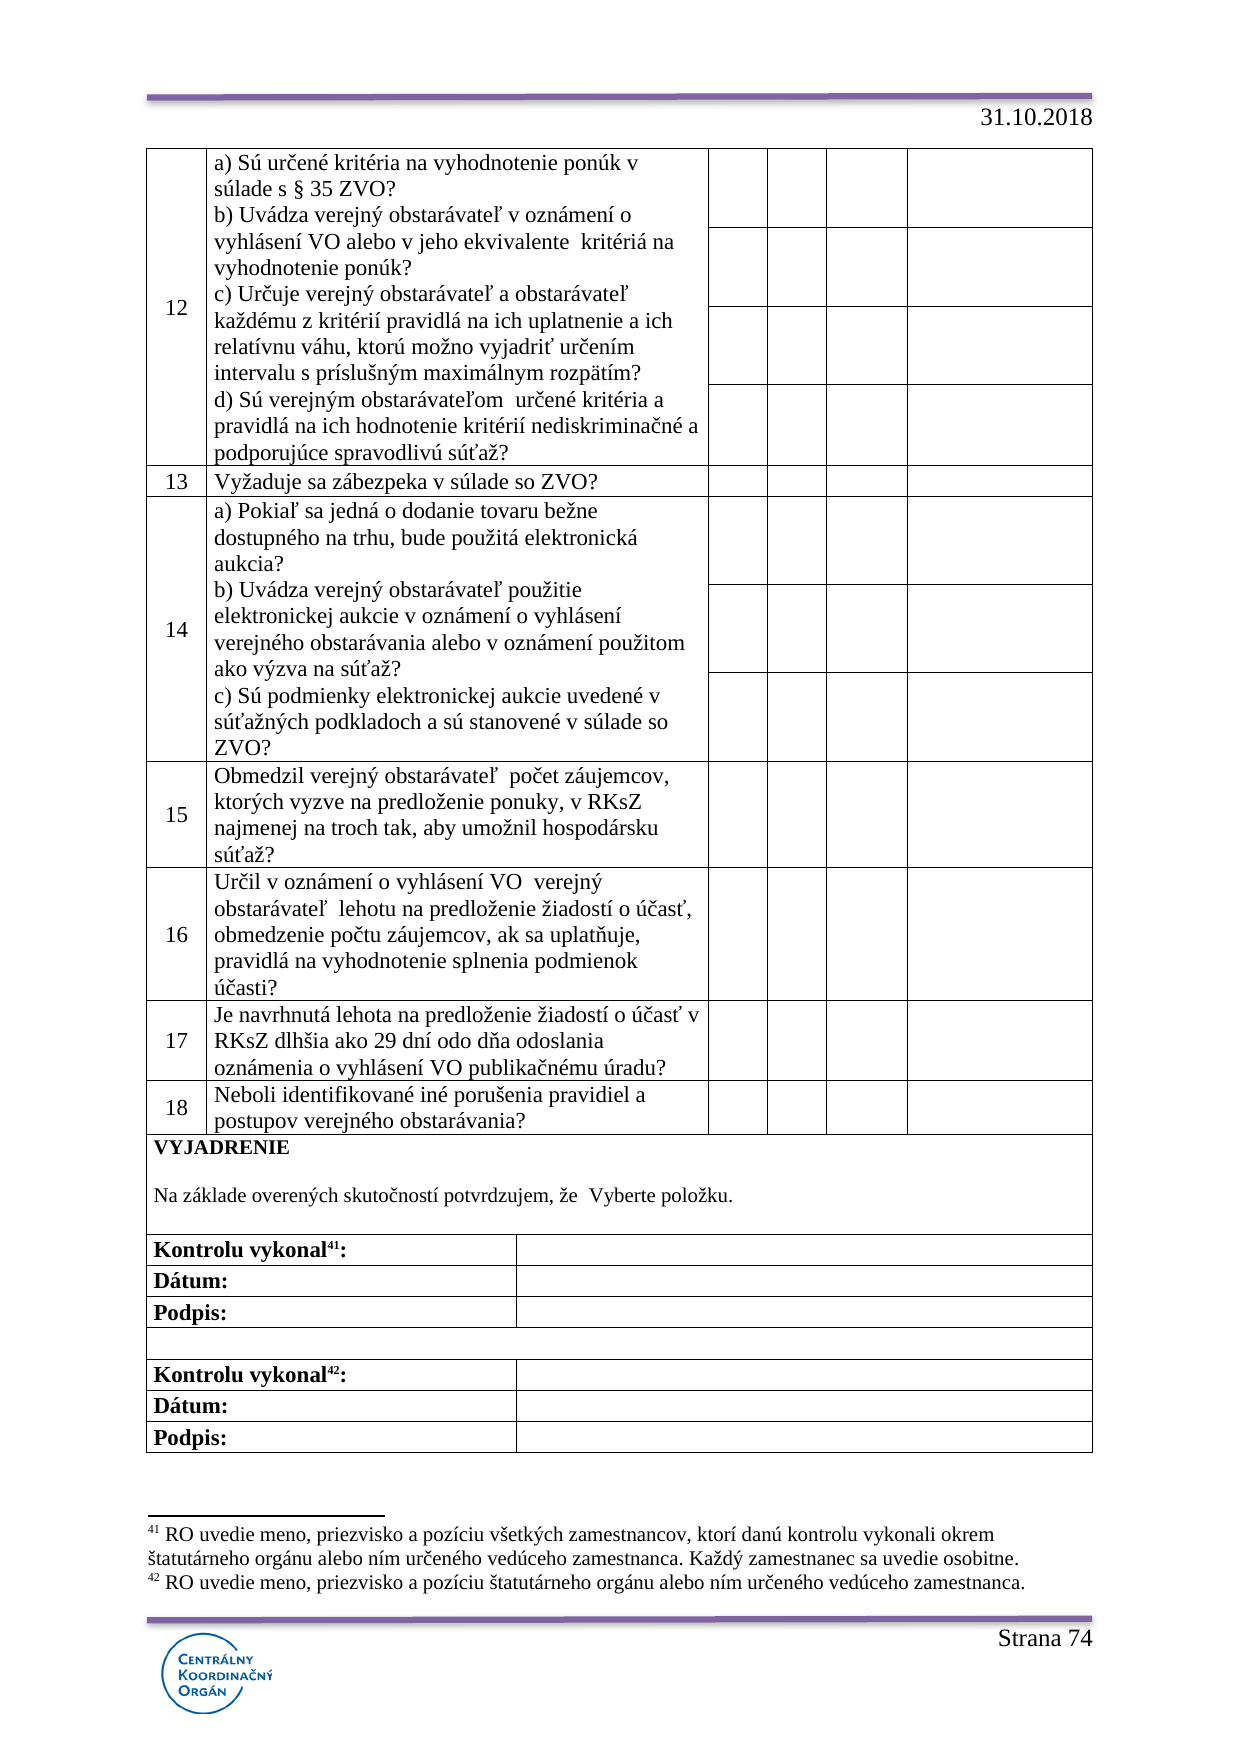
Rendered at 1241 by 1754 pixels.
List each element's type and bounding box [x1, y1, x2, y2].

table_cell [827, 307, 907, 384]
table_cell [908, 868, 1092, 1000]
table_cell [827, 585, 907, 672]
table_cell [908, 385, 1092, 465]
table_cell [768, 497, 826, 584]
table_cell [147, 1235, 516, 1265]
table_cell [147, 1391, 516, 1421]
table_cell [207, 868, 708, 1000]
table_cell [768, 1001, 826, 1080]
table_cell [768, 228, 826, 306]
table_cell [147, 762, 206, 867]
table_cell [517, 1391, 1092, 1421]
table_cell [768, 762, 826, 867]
picture [159, 1631, 272, 1713]
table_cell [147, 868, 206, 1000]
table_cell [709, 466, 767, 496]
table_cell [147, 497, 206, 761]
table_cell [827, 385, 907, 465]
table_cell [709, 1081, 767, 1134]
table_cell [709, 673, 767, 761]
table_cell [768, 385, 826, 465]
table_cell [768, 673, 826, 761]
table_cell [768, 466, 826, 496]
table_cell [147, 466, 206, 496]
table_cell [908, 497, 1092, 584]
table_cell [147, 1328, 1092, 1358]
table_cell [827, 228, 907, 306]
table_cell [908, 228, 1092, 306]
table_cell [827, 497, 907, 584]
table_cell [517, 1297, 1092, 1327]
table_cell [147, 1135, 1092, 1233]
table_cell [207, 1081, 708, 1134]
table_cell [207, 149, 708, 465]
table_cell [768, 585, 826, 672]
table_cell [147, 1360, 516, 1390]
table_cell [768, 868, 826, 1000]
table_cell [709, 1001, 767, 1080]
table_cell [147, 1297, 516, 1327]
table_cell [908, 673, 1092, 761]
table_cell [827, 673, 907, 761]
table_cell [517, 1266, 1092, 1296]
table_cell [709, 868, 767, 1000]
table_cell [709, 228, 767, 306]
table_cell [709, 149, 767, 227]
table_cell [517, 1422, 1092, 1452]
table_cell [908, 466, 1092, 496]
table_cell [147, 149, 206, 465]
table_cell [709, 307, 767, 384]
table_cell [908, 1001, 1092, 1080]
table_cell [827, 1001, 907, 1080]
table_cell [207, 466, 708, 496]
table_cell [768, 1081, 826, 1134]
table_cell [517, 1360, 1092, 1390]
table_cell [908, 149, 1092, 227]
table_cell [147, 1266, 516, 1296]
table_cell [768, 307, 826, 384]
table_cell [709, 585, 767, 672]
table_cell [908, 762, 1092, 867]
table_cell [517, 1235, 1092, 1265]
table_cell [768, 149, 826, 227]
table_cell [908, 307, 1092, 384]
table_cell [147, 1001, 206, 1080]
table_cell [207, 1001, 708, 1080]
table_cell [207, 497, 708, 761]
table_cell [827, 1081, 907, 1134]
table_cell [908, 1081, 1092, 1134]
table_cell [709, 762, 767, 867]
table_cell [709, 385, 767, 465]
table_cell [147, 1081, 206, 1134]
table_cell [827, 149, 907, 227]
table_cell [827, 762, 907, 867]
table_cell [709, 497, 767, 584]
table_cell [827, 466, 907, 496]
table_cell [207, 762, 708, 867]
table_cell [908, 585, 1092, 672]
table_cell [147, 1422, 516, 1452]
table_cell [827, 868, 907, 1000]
